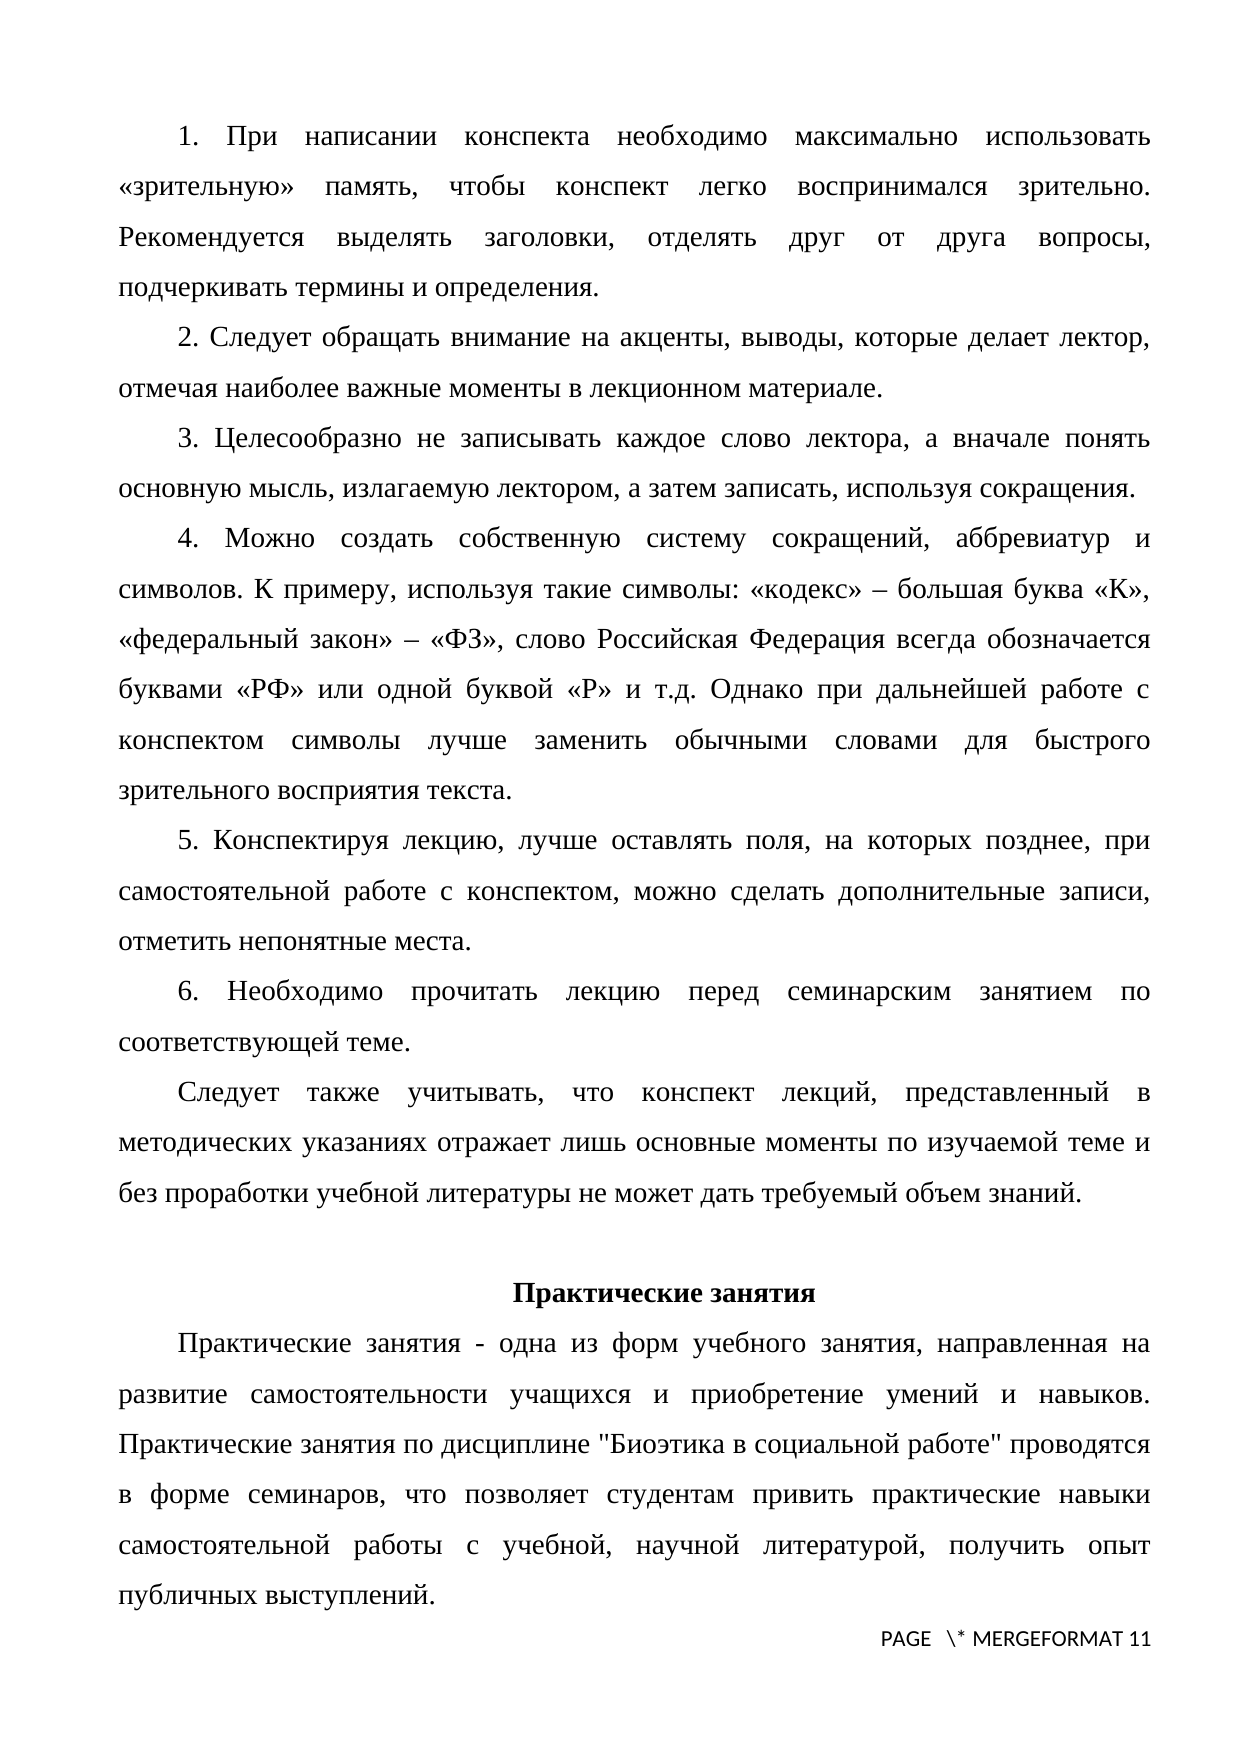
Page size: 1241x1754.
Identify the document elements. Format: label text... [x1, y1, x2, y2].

text Следует также учитывать, что конспект лекций, представленный в методических указаниях отражает лишь основные моменты по изучаемой теме и без проработки учебной литературы не может дать требуемый объем знаний. [118, 1074, 1152, 1208]
text 5. Конспектируя лекцию, лучше оставлять поля, на которых позднее, при самостоятельной работе с конспектом, можно сделать дополнительные записи, отметить непонятные места. [118, 822, 1152, 957]
text 3. Целесообразно не записывать каждое слово лектора, а вначале понять основную мысль, излагаемую лектором, а затем записать, используя сокращения. [118, 420, 1152, 504]
text 6. Необходимо прочитать лекцию перед семинарским занятием по соответствующей теме. [118, 973, 1152, 1057]
text Практические занятия - одна из форм учебного занятия, направленная на развитие самостоятельности учащихся и приобретение умений и навыков. Практические занятия по дисциплине "Биоэтика в социальной работе" проводятся в форме семинаров, что позволяет студентам привить практические навыки самостоятельной работы с учебной, научной литературой, получить опыт публичных выступлений. [118, 1326, 1152, 1611]
text 1. При написании конспекта необходимо максимально использовать «зрительную» память, чтобы конспект легко воспринимался зрительно. Рекомендуется выделять заголовки, отделять друг от друга вопросы, подчеркивать термины и определения. [118, 118, 1152, 303]
text 2. Следует обращать внимание на акценты, выводы, которые делает лектор, отмечая наиболее важные моменты в лекционном материале. [118, 319, 1152, 403]
text 4. Можно создать собственную систему сокращений, аббревиатур и символов. К примеру, используя такие символы: «кодекс» – большая буква «К», «федеральный закон» – «ФЗ», слово Российская Федерация всегда обозначается буквами «РФ» или одной буквой «Р» и т.д. Однако при дальнейшей работе с конспектом символы лучше заменить обычными словами для быстрого зрительного восприятия текста. [118, 521, 1152, 806]
text Практические занятия [118, 1275, 1152, 1309]
